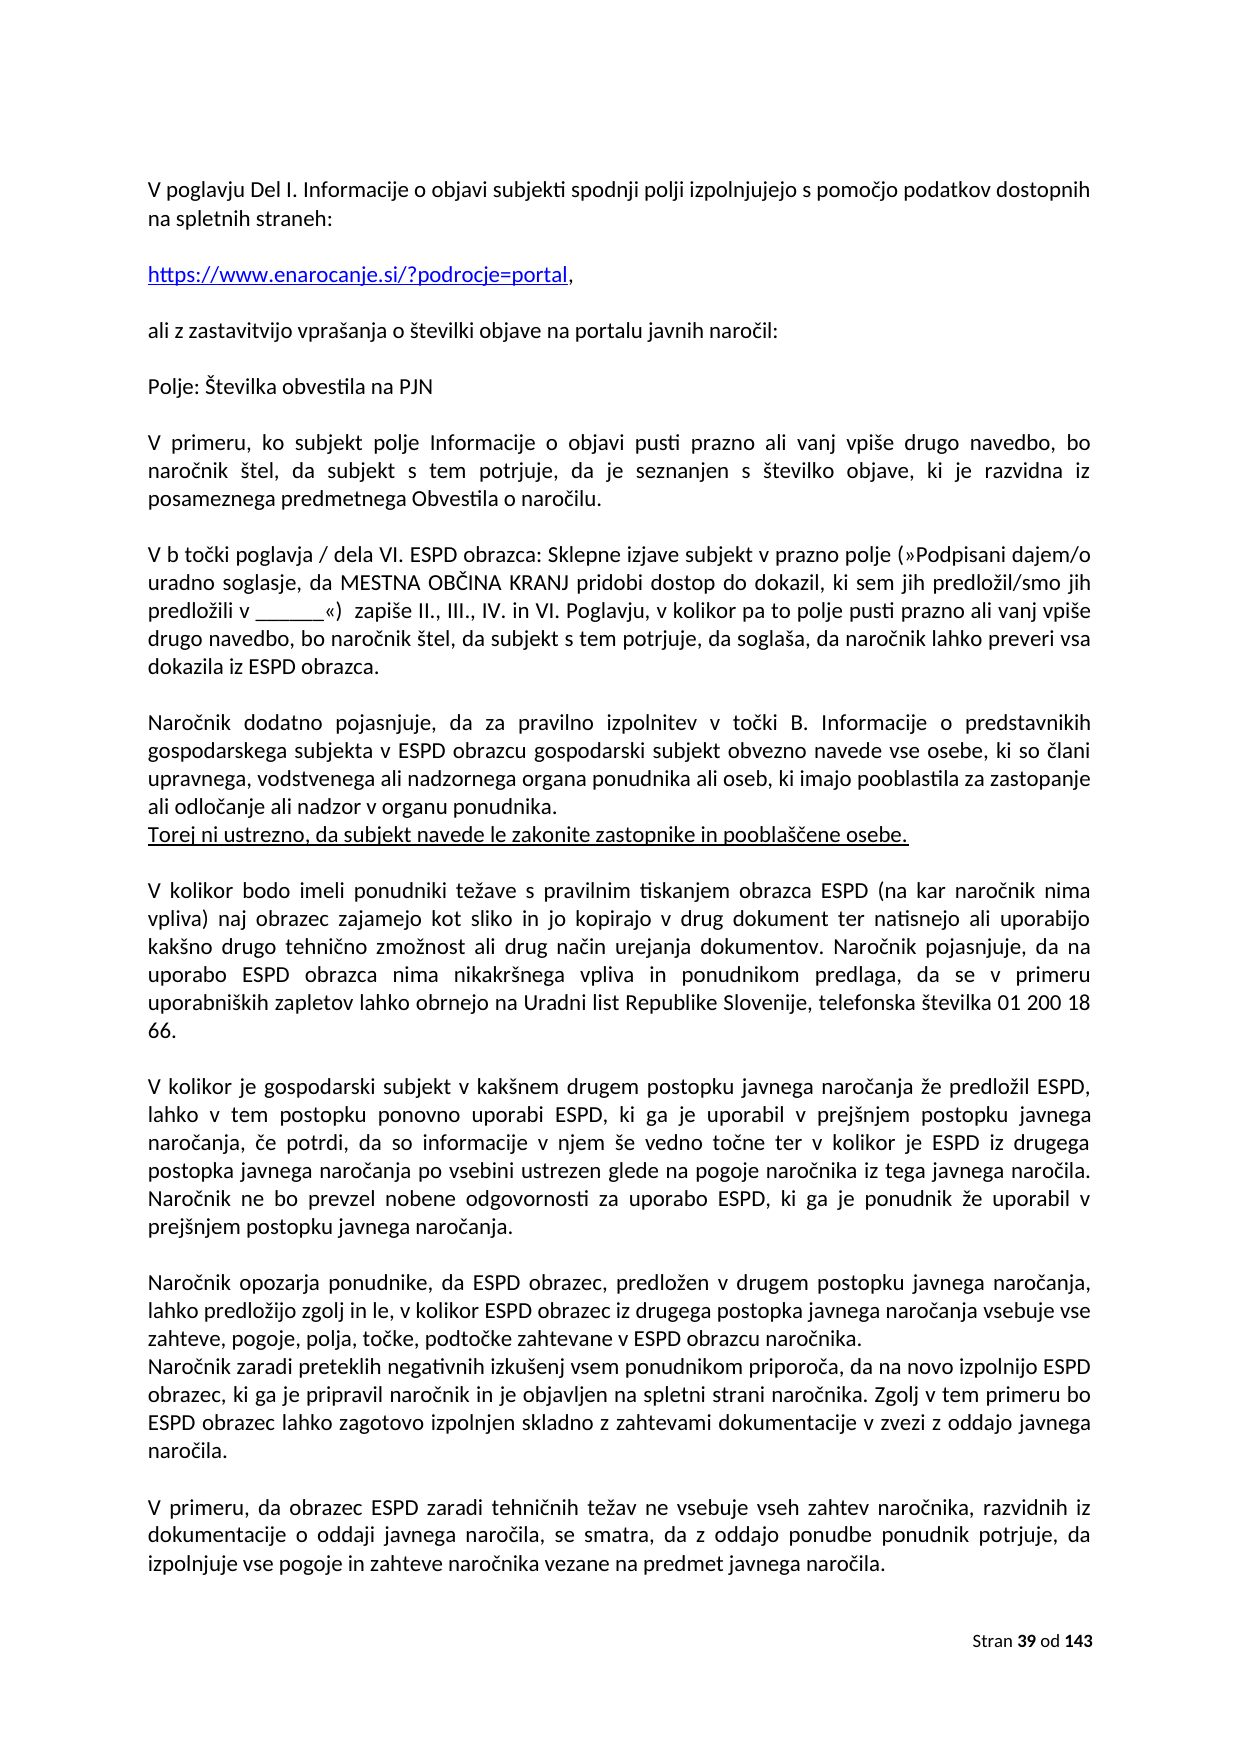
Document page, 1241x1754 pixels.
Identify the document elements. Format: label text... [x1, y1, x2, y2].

text https://www.enarocanje.si/?podrocje=portal, [148, 260, 1093, 288]
text Naročnik zaradi preteklih negativnih izkušenj vsem ponudnikom priporoča, da na novo izpolnijo ESPD obrazec, ki ga je pripravil naročnik in je objavljen na spletni strani naročnika. Zgolj v tem primeru bo ESPD obrazec lahko zagotovo izpolnjen skladno z zahtevami dokumentacije v zvezi z oddajo javnega naročila. [148, 1352, 1093, 1464]
text Torej ni ustrezno, da subjekt navede le zakonite zastopnike in pooblaščene osebe. [148, 820, 1093, 848]
text Polje: Številka obvestila na PJN [148, 372, 1093, 400]
text V primeru, da obrazec ESPD zaradi tehničnih težav ne vsebuje vseh zahtev naročnika, razvidnih iz dokumentacije o oddaji javnega naročila, se smatra, da z oddajo ponudbe ponudnik potrjuje, da izpolnjuje vse pogoje in zahteve naročnika vezane na predmet javnega naročila. [148, 1493, 1093, 1577]
text V primeru, ko subjekt polje Informacije o objavi pusti prazno ali vanj vpiše drugo navedbo, bo naročnik štel, da subjekt s tem potrjuje, da je seznanjen s številko objave, ki je razvidna iz posameznega predmetnega Obvestila o naročilu. [148, 428, 1093, 512]
text V kolikor bodo imeli ponudniki težave s pravilnim tiskanjem obrazca ESPD (na kar naročnik nima vpliva) naj obrazec zajamejo kot sliko in jo kopirajo v drug dokument ter natisnejo ali uporabijo kakšno drugo tehnično zmožnost ali drug način urejanja dokumentov. Naročnik pojasnjuje, da na uporabo ESPD obrazca nima nikakršnega vpliva in ponudnikom predlaga, da se v primeru uporabniških zapletov lahko obrnejo na Uradni list Republike Slovenije, telefonska številka 01 200 18 66. [148, 876, 1093, 1044]
text V kolikor je gospodarski subjekt v kakšnem drugem postopku javnega naročanja že predložil ESPD, lahko v tem postopku ponovno uporabi ESPD, ki ga je uporabil v prejšnjem postopku javnega naročanja, če potrdi, da so informacije v njem še vedno točne ter v kolikor je ESPD iz drugega postopka javnega naročanja po vsebini ustrezen glede na pogoje naročnika iz tega javnega naročila. Naročnik ne bo prevzel nobene odgovornosti za uporabo ESPD, ki ga je ponudnik že uporabil v prejšnjem postopku javnega naročanja. [148, 1072, 1093, 1240]
text Naročnik dodatno pojasnjuje, da za pravilno izpolnitev v točki B. Informacije o predstavnikih gospodarskega subjekta v ESPD obrazcu gospodarski subjekt obvezno navede vse osebe, ki so člani upravnega, vodstvenega ali nadzornega organa ponudnika ali oseb, ki imajo pooblastila za zastopanje ali odločanje ali nadzor v organu ponudnika. [148, 708, 1093, 820]
text Naročnik opozarja ponudnike, da ESPD obrazec, predložen v drugem postopku javnega naročanja, lahko predložijo zgolj in le, v kolikor ESPD obrazec iz drugega postopka javnega naročanja vsebuje vse zahteve, pogoje, polja, točke, podtočke zahtevane v ESPD obrazcu naročnika. [148, 1268, 1093, 1352]
text ali z zastavitvijo vprašanja o številki objave na portalu javnih naročil: [148, 316, 1093, 344]
text V b točki poglavja / dela VI. ESPD obrazca: Sklepne izjave subjekt v prazno polje (»Podpisani dajem/o uradno soglasje, da MESTNA OBČINA KRANJ pridobi dostop do dokazil, ki sem jih predložil/smo jih predložili v ______«) zapiše II., III., IV. in VI. Poglavju, v kolikor pa to polje pusti prazno ali vanj vpiše drugo navedbo, bo naročnik štel, da subjekt s tem potrjuje, da soglaša, da naročnik lahko preveri vsa dokazila iz ESPD obrazca. [148, 540, 1093, 680]
text V poglavju Del I. Informacije o objavi subjekti spodnji polji izpolnjujejo s pomočjo podatkov dostopnih na spletnih straneh: [148, 176, 1093, 232]
